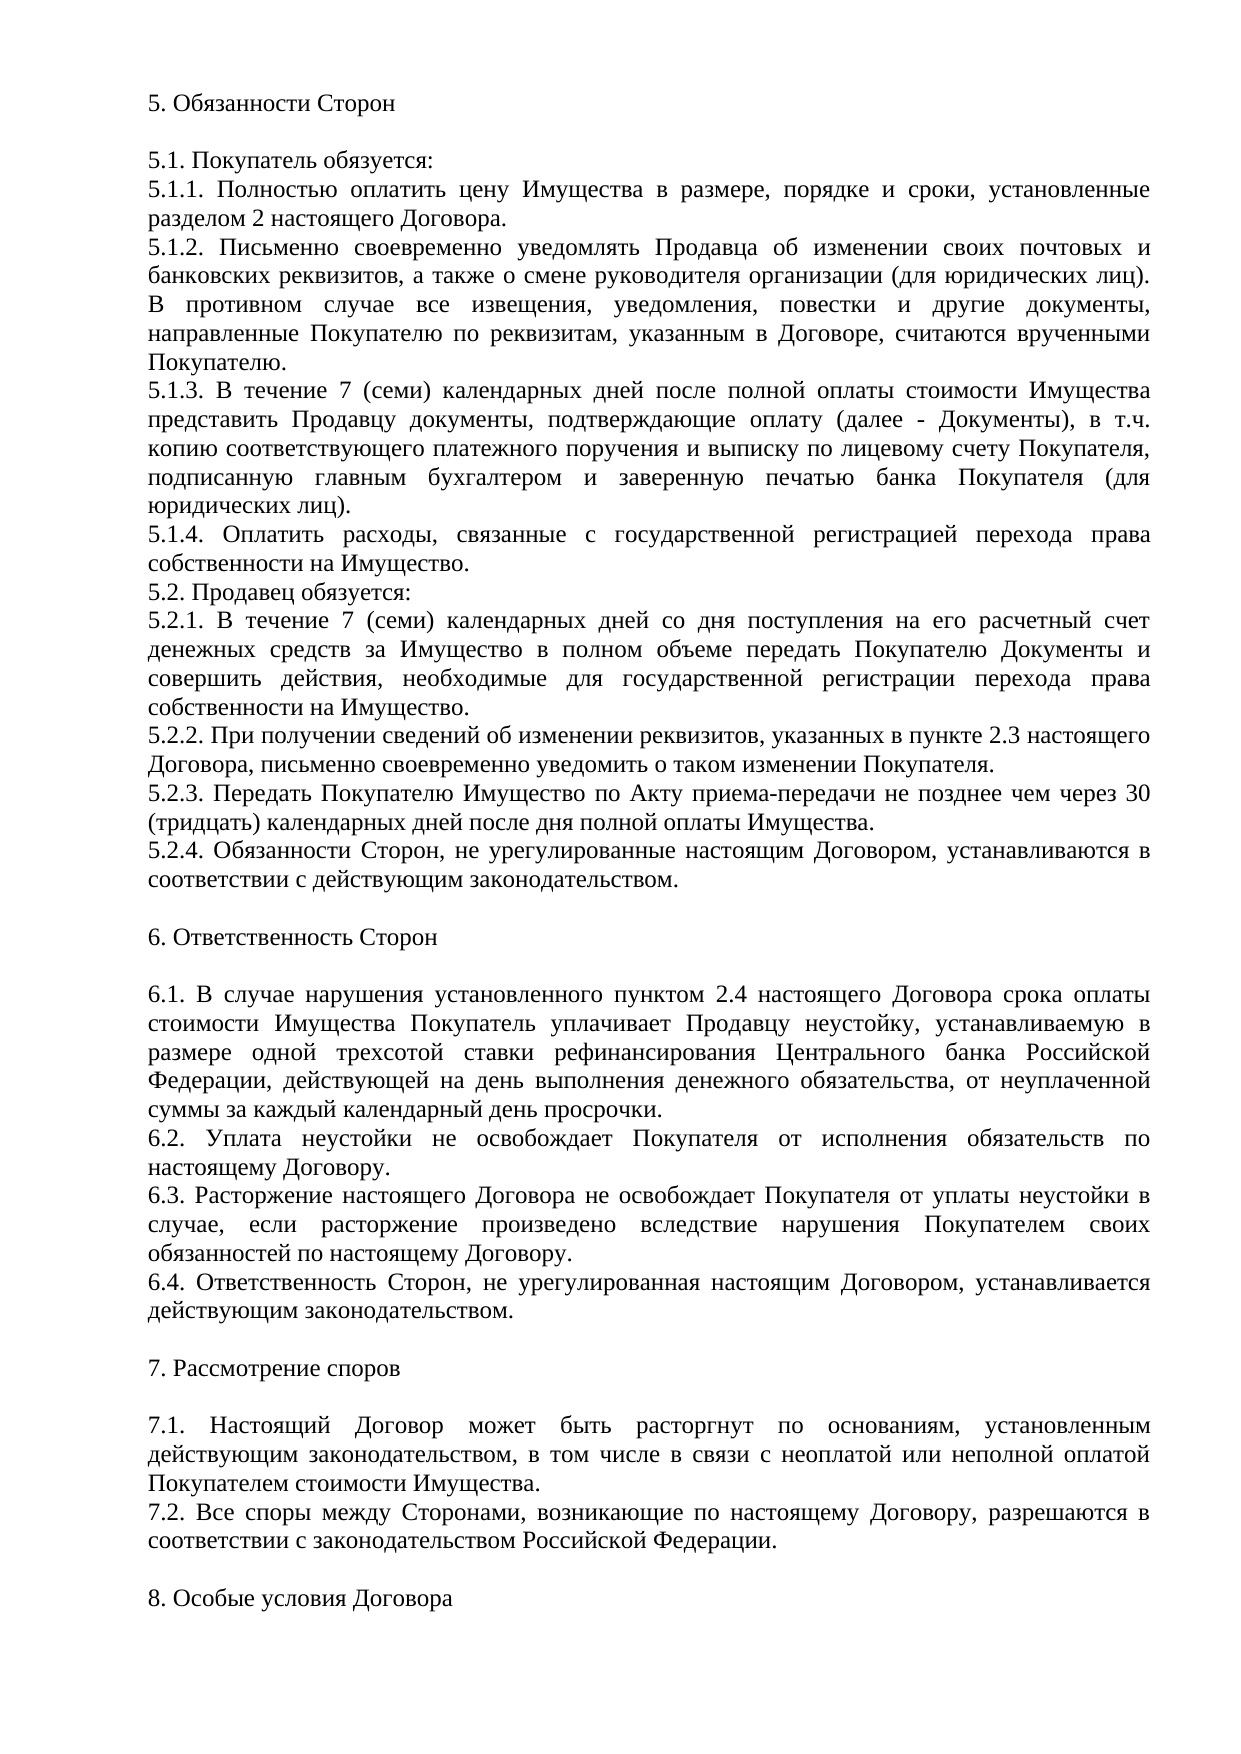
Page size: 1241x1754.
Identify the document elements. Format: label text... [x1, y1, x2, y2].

text 7.2. Все споры между Сторонами, возникающие по настоящему Договору, разрешаются в соответствии с законодательством Российской Федерации. [148, 1497, 1152, 1554]
text 5.2. Продавец обязуется: [148, 577, 1152, 605]
text 6.1. В случае нарушения установленного пунктом 2.4 настоящего Договора срока оплаты стоимости Имущества Покупатель уплачивает Продавцу неустойку, устанавливаемую в размере одной трехсотой ставки рефинансирования Центрального банка Российской Федерации, действующей на день выполнения денежного обязательства, от неуплаченной суммы за каждый календарный день просрочки. [148, 979, 1152, 1123]
text 7.1. Настоящий Договор может быть расторгнут по основаниям, установленным действующим законодательством, в том числе в связи с неоплатой или неполной оплатой Покупателем стоимости Имущества. [148, 1410, 1152, 1497]
text 7. Рассмотрение споров [148, 1353, 1152, 1382]
text 5.2.1. В течение 7 (семи) календарных дней со дня поступления на его расчетный счет денежных средств за Имущество в полном объеме передать Покупателю Документы и совершить действия, необходимые для государственной регистрации перехода права собственности на Имущество. [148, 605, 1152, 720]
text 5.1.1. Полностью оплатить цену Имущества в размере, порядке и сроки, установленные разделом 2 настоящего Договора. [148, 174, 1152, 232]
text 5.2.3. Передать Покупателю Имущество по Акту приема-передачи не позднее чем через 30 (тридцать) календарных дней после дня полной оплаты Имущества. [148, 778, 1152, 835]
text 6.2. Уплата неустойки не освобождает Покупателя от исполнения обязательств по настоящему Договору. [148, 1123, 1152, 1180]
text 5.1.2. Письменно своевременно уведомлять Продавца об изменении своих почтовых и банковских реквизитов, а также о смене руководителя организации (для юридических лиц). В противном случае все извещения, уведомления, повестки и другие документы, направленные Покупателю по реквизитам, указанным в Договоре, считаются врученными Покупателю. [148, 232, 1152, 375]
text 5.2.4. Обязанности Сторон, не урегулированные настоящим Договором, устанавливаются в соответствии с действующим законодательством. [148, 835, 1152, 893]
text 5.2.2. При получении сведений об изменении реквизитов, указанных в пункте 2.3 настоящего Договора, письменно своевременно уведомить о таком изменении Покупателя. [148, 720, 1152, 778]
text 6.4. Ответственность Сторон, не урегулированная настоящим Договором, устанавливается действующим законодательством. [148, 1267, 1152, 1324]
text 5.1.3. В течение 7 (семи) календарных дней после полной оплаты стоимости Имущества представить Продавцу документы, подтверждающие оплату (далее - Документы), в т.ч. копию соответствующего платежного поручения и выписку по лицевому счету Покупателя, подписанную главным бухгалтером и заверенную печатью банка Покупателя (для юридических лиц). [148, 375, 1152, 519]
text 5.1. Покупатель обязуется: [148, 145, 1152, 174]
text 6. Ответственность Сторон [148, 922, 1152, 950]
text 5. Обязанности Сторон [148, 88, 1152, 117]
text 6.3. Расторжение настоящего Договора не освобождает Покупателя от уплаты неустойки в случае, если расторжение произведено вследствие нарушения Покупателем своих обязанностей по настоящему Договору. [148, 1180, 1152, 1267]
text 8. Особые условия Договора [148, 1583, 1152, 1612]
text 5.1.4. Оплатить расходы, связанные с государственной регистрацией перехода права собственности на Имущество. [148, 519, 1152, 577]
